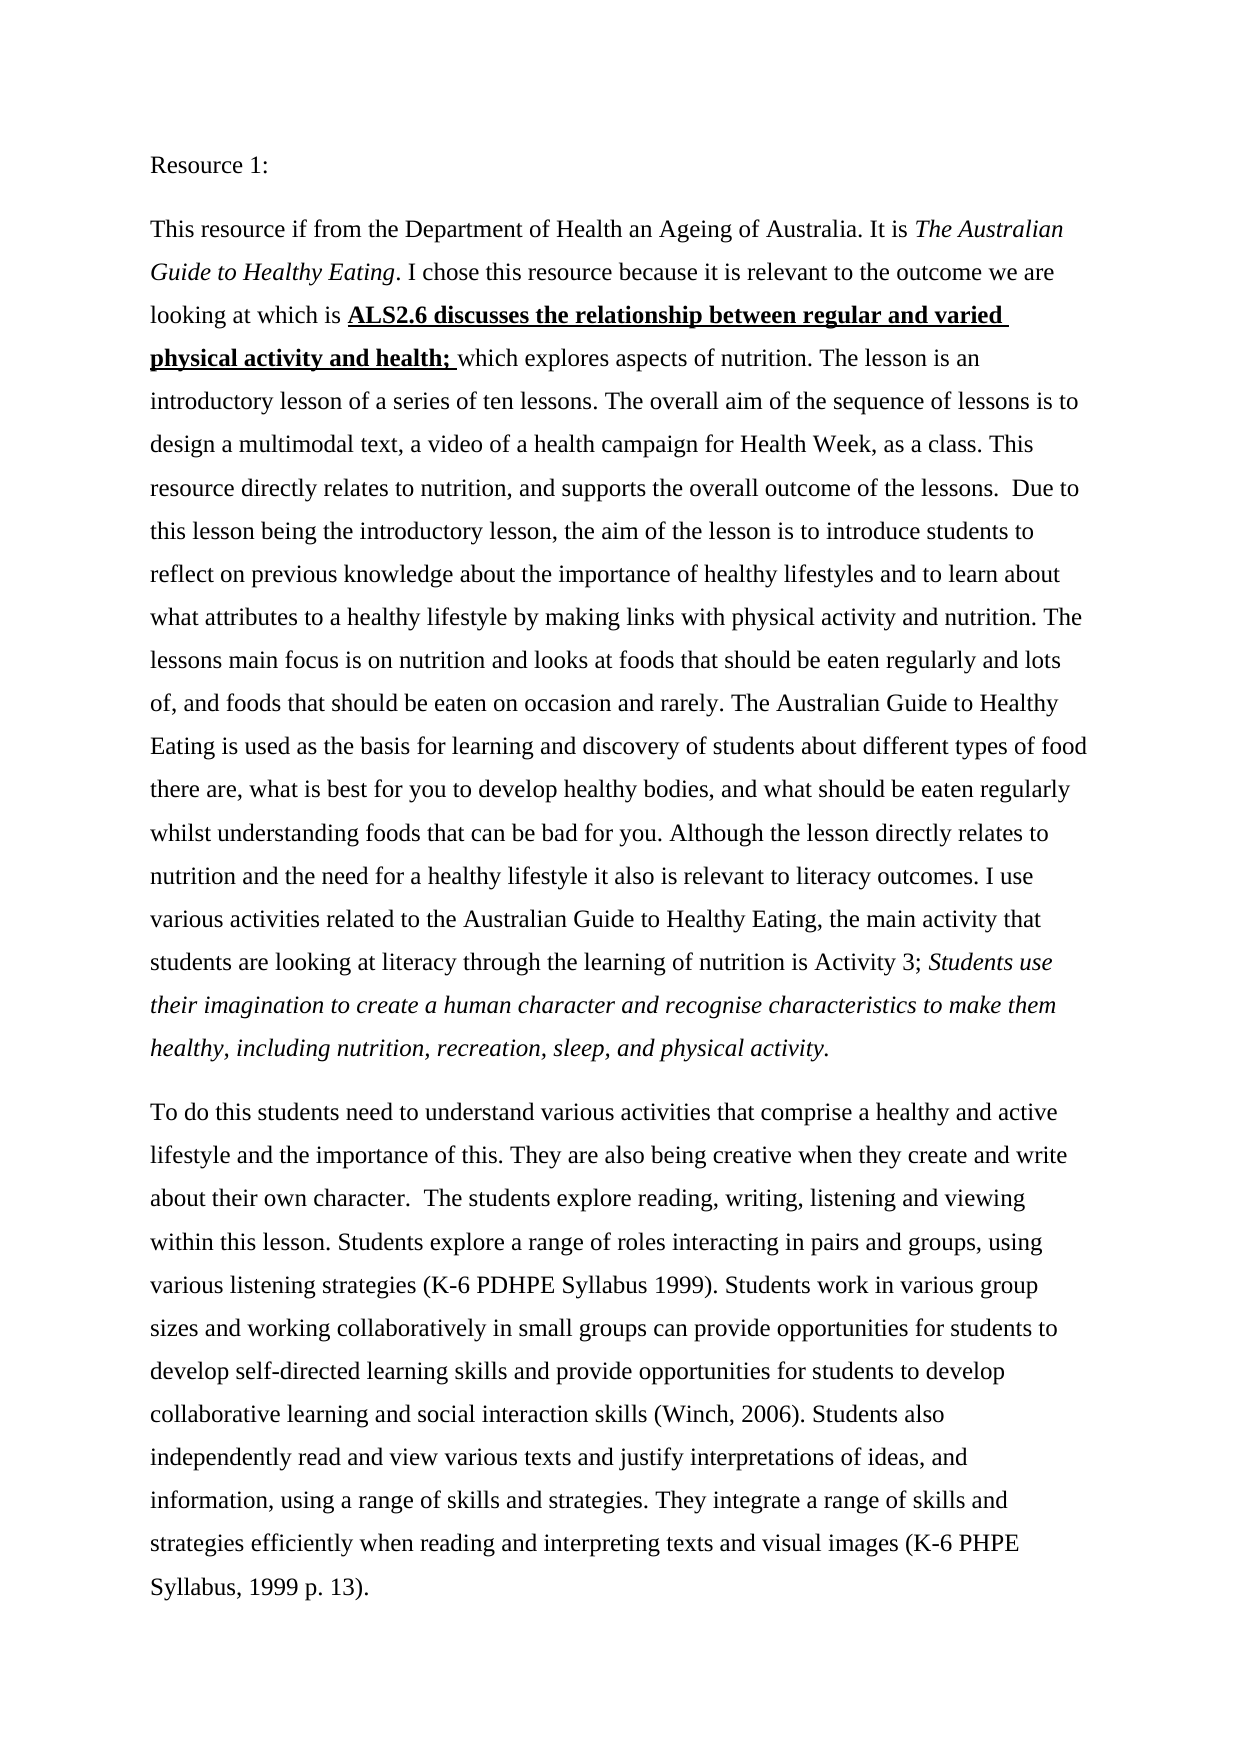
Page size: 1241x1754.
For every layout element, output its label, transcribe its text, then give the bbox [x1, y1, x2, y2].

text Resource 1: [150, 150, 1090, 179]
text This resource if from the Department of Health an Ageing of Australia. It is The Australian Guide to Healthy Eating. I chose this resource because it is relevant to the outcome we are looking at which is ALS2.6 discusses the relationship between regular and varied physical activity and health; which explores aspects of nutrition. The lesson is an introductory lesson of a series of ten lessons. The overall aim of the sequence of lessons is to design a multimodal text, a video of a health campaign for Health Week, as a class. This resource directly relates to nutrition, and supports the overall outcome of the lessons. Due to this lesson being the introductory lesson, the aim of the lesson is to introduce students to reflect on previous knowledge about the importance of healthy lifestyles and to learn about what attributes to a healthy lifestyle by making links with physical activity and nutrition. The lessons main focus is on nutrition and looks at foods that should be eaten regularly and lots of, and foods that should be eaten on occasion and rarely. The Australian Guide to Healthy Eating is used as the basis for learning and discovery of students about different types of food there are, what is best for you to develop healthy bodies, and what should be eaten regularly whilst understanding foods that can be bad for you. Although the lesson directly relates to nutrition and the need for a healthy lifestyle it also is relevant to literacy outcomes. I use various activities related to the Australian Guide to Healthy Eating, the main activity that students are looking at literacy through the learning of nutrition is Activity 3; Students use their imagination to create a human character and recognise characteristics to make them healthy, including nutrition, recreation, sleep, and physical activity. [150, 214, 1090, 1062]
text To do this students need to understand various activities that comprise a healthy and active lifestyle and the importance of this. They are also being creative when they create and write about their own character. The students explore reading, writing, listening and viewing within this lesson. Students explore a range of roles interacting in pairs and groups, using various listening strategies (K-6 PDHPE Syllabus 1999). Students work in various group sizes and working collaboratively in small groups can provide opportunities for students to develop self-directed learning skills and provide opportunities for students to develop collaborative learning and social interaction skills (Winch, 2006). Students also independently read and view various texts and justify interpretations of ideas, and information, using a range of skills and strategies. They integrate a range of skills and strategies efficiently when reading and interpreting texts and visual images (K-6 PHPE Syllabus, 1999 p. 13). [150, 1097, 1090, 1600]
